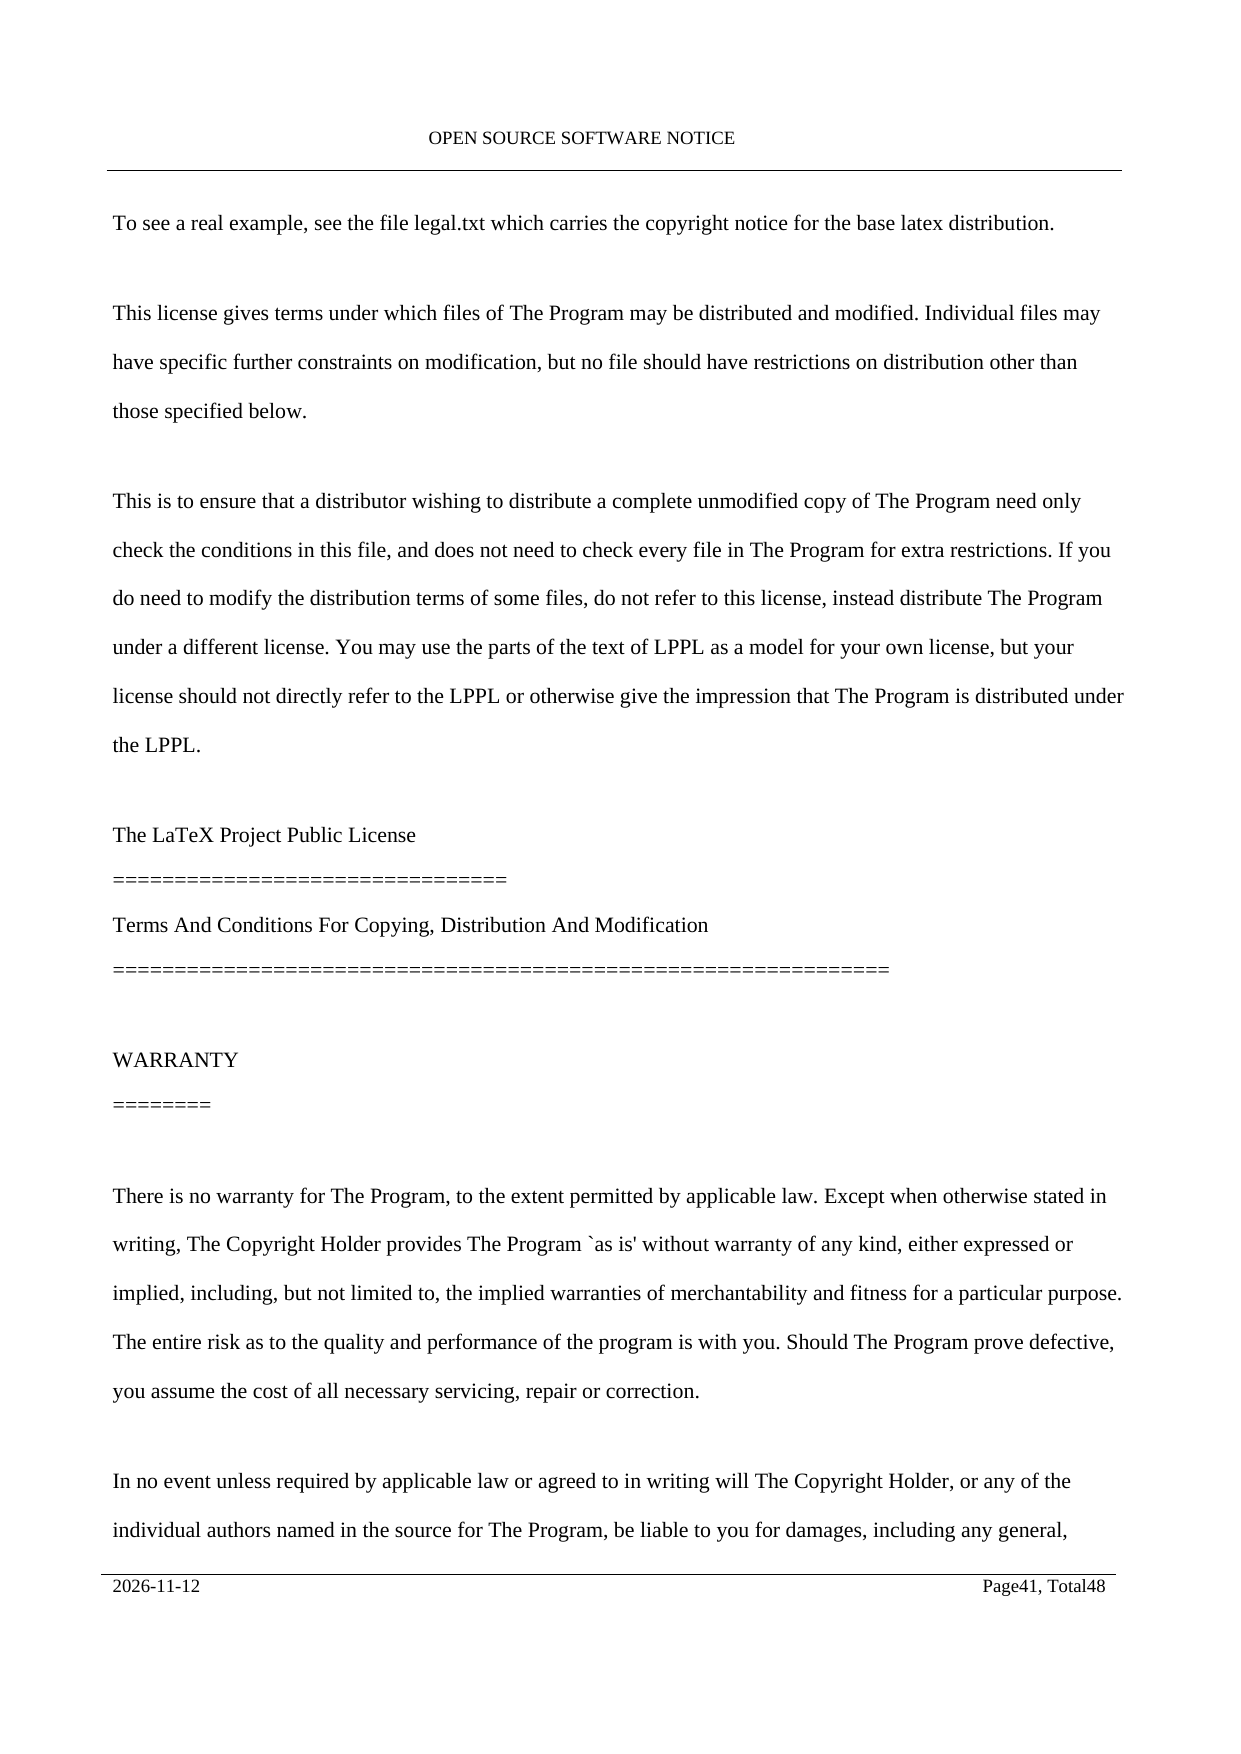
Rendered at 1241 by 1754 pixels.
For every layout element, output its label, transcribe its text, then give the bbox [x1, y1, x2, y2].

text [112, 1464, 1128, 1546]
text ================================ [112, 863, 1128, 896]
text To see a real example, see the file legal.txt which carries the copyright notice for the base latex distribution. [112, 206, 1128, 239]
text This is to ensure that a distributor wishing to distribute a complete unmodified copy of The Program need only check the conditions in this file, and does not need to check every file in The Program for extra restrictions. If you do need to modify the distribution terms of some files, do not refer to this license, instead distribute The Program under a different license. You may use the parts of the text of LPPL as a model for your own license, but your license should not directly refer to the LPPL or otherwise give the impression that The Program is distributed under the LPPL. [112, 484, 1128, 761]
text Terms And Conditions For Copying, Distribution And Modification [112, 908, 1128, 941]
text WARRANTY [112, 1044, 1128, 1076]
text =============================================================== [112, 953, 1128, 986]
text There is no warranty for The Program, to the extent permitted by applicable law. Except when otherwise stated in writing, The Copyright Holder provides The Program `as is' without warranty of any kind, either expressed or implied, including, but not limited to, the implied warranties of merchantability and fitness for a particular purpose. The entire risk as to the quality and performance of the program is with you. Should The Program prove defective, you assume the cost of all necessary servicing, repair or correction. [112, 1179, 1128, 1407]
text This license gives terms under which files of The Program may be distributed and modified. Individual files may have specific further constraints on modification, but no file should have restrictions on distribution other than those specified below. [112, 297, 1128, 427]
text ======== [112, 1089, 1128, 1121]
text The LaTeX Project Public License [112, 818, 1128, 851]
